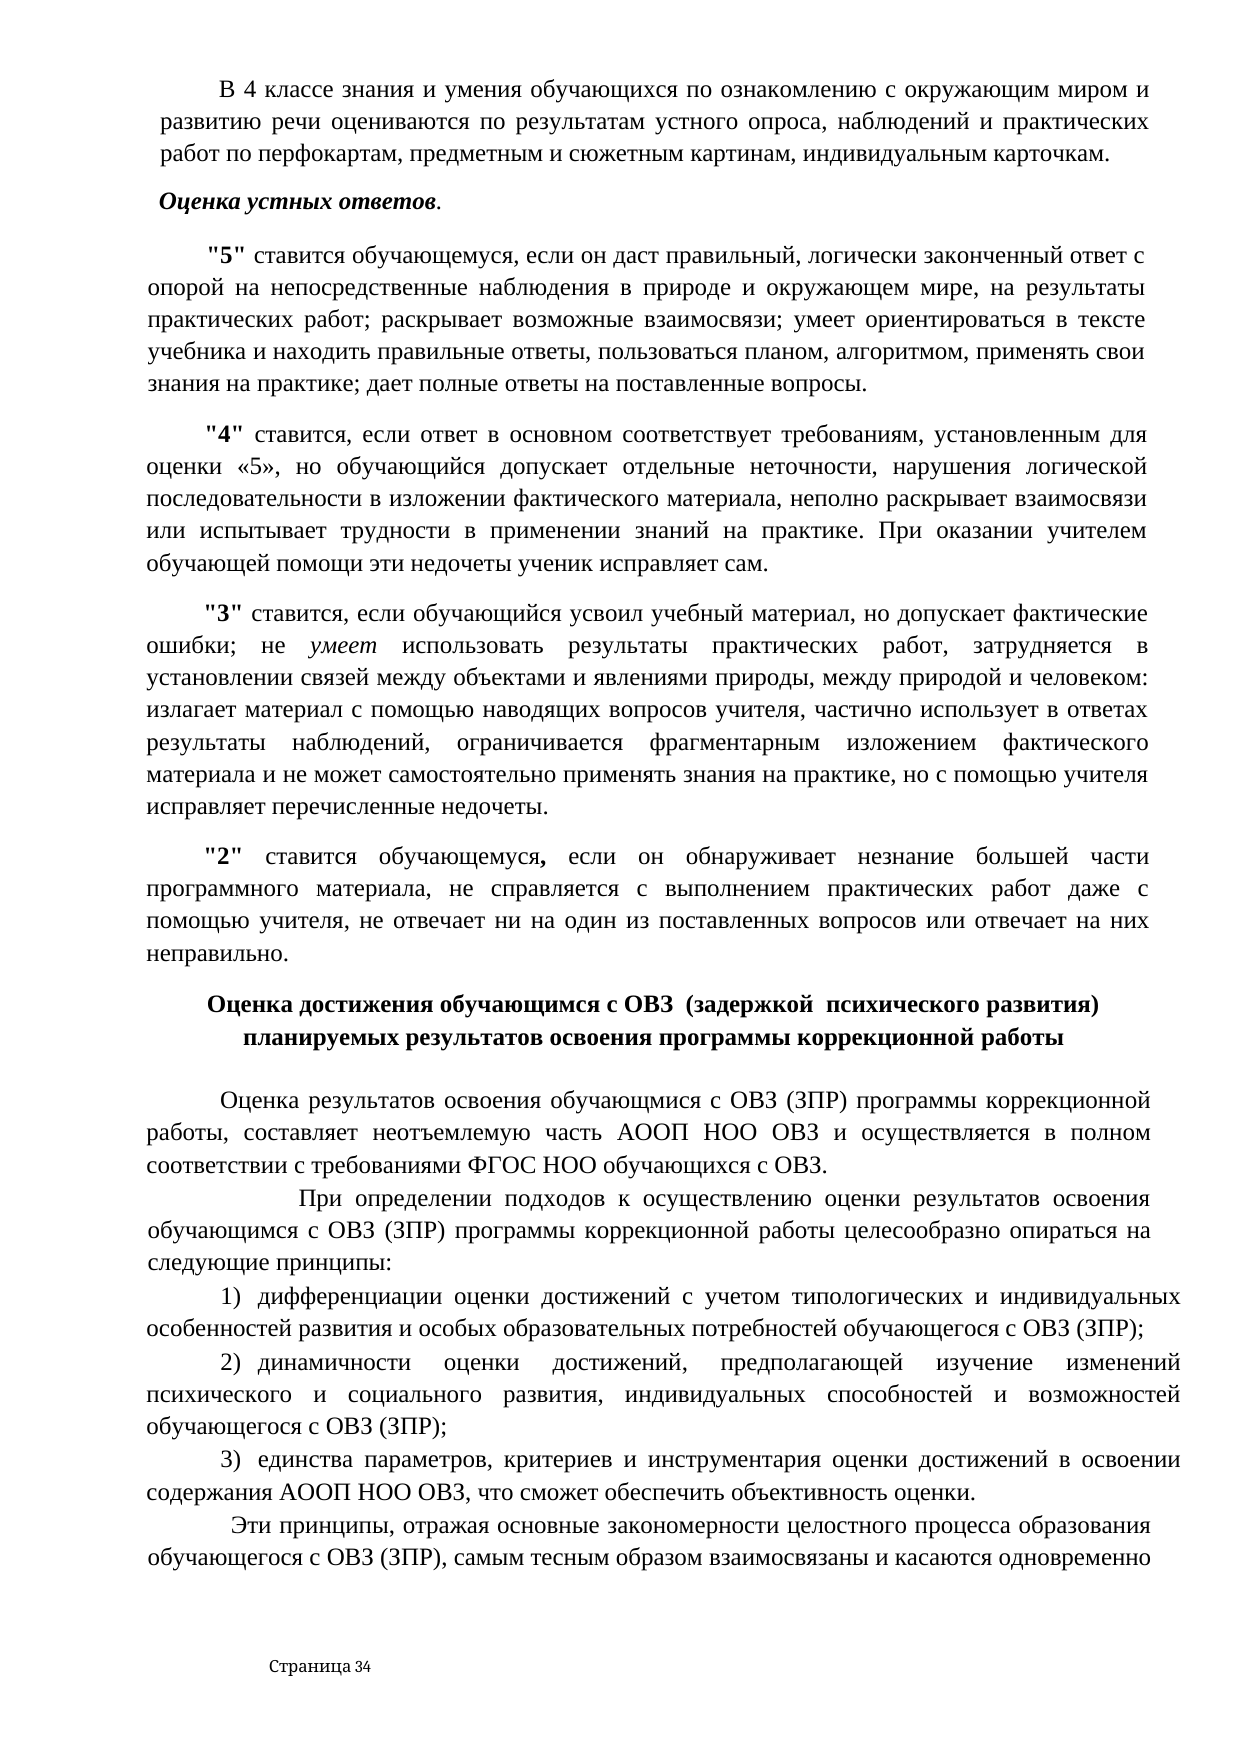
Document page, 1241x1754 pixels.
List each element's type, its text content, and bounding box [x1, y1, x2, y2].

list динамичности оценки достижений, предполагающей изучение изменений психического и социального развития, индивидуальных способностей и возможностей обучающегося с ОВЗ (ЗПР); [146, 1347, 1181, 1440]
text "2" ставится обучающемуся, если он обнаруживает незнание большей части программного материала, не справляется с выполнением практических работ даже с помощью учителя, не отвечает ни на один из поставленных вопросов или отвечает на них неправильно. [146, 841, 1150, 967]
list дифференциации оценки достижений с учетом типологических и индивидуальных особенностей развития и особых образовательных потребностей обучающегося с ОВЗ (ЗПР); [146, 1281, 1181, 1342]
text Оценка устных ответов. [159, 186, 1182, 215]
text При определении подходов к осуществлению оценки результатов освоения обучающимся с ОВЗ (ЗПР) программы коррекционной работы целесообразно опираться на следующие принципы: [146, 1183, 1152, 1276]
list единства параметров, критериев и инструментария оценки достижений в освоении содержания АООП НОО ОВЗ, что сможет обеспечить объективность оценки. [146, 1444, 1181, 1505]
text В 4 классе знания и умения обучающихся по ознакомлению с окружающим миром и развитию речи оцениваются по результатам устного опроса, наблюдений и практических работ по перфокартам, предметным и сюжетным картинам, индивидуальным карточкам. [160, 74, 1151, 167]
text "3" ставится, если обучающийся усвоил учебный материал, но допускает фактические ошибки; не умеет использовать результаты практических работ, затрудняется в установлении связей между объектами и явлениями природы, между природой и человеком: излагает материал с помощью наводящих вопросов учителя, частично использует в ответах результаты наблюдений, ограничивается фрагментарным изложением фактического материала и не может самостоятельно применять знания на практике, но с помощью учителя исправляет перечисленные недочеты. [146, 598, 1149, 820]
text Оценка результатов освоения обучающмися с ОВЗ (ЗПР) программы коррекционной работы, составляет неотъемлемую часть АООП НОО ОВЗ и осуществляется в полном соответствии с требованиями ФГОС НОО обучающихся с ОВЗ. [146, 1085, 1152, 1178]
text "4" ставится, если ответ в основном соответствует требованиям, установленным для оценки «5», но обучающийся допускает отдельные неточности, нарушения логической последовательности в изложении фактического материала, неполно раскрывает взаимосвязи или испытывает трудности в применении знаний на практике. При оказании учителем обучающей помощи эти недочеты ученик исправляет сам. [146, 419, 1148, 576]
text "5" ставится обучающемуся, если он даст правильный, логически законченный ответ с опорой на непосредственные наблюдения в природе и окружающем мире, на результаты практических работ; раскрывает возможные взаимосвязи; умеет ориентироваться в тексте учебника и находить правильные ответы, пользоваться планом, алгоритмом, применять свои знания на практике; дает полные ответы на поставленные вопросы. [146, 240, 1146, 397]
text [146, 1510, 1152, 1571]
subtitle Оценка достижения обучающимся с ОВЗ (задержкой психического развития) планируемых результатов освоения программы коррекционной работы [204, 989, 1102, 1050]
